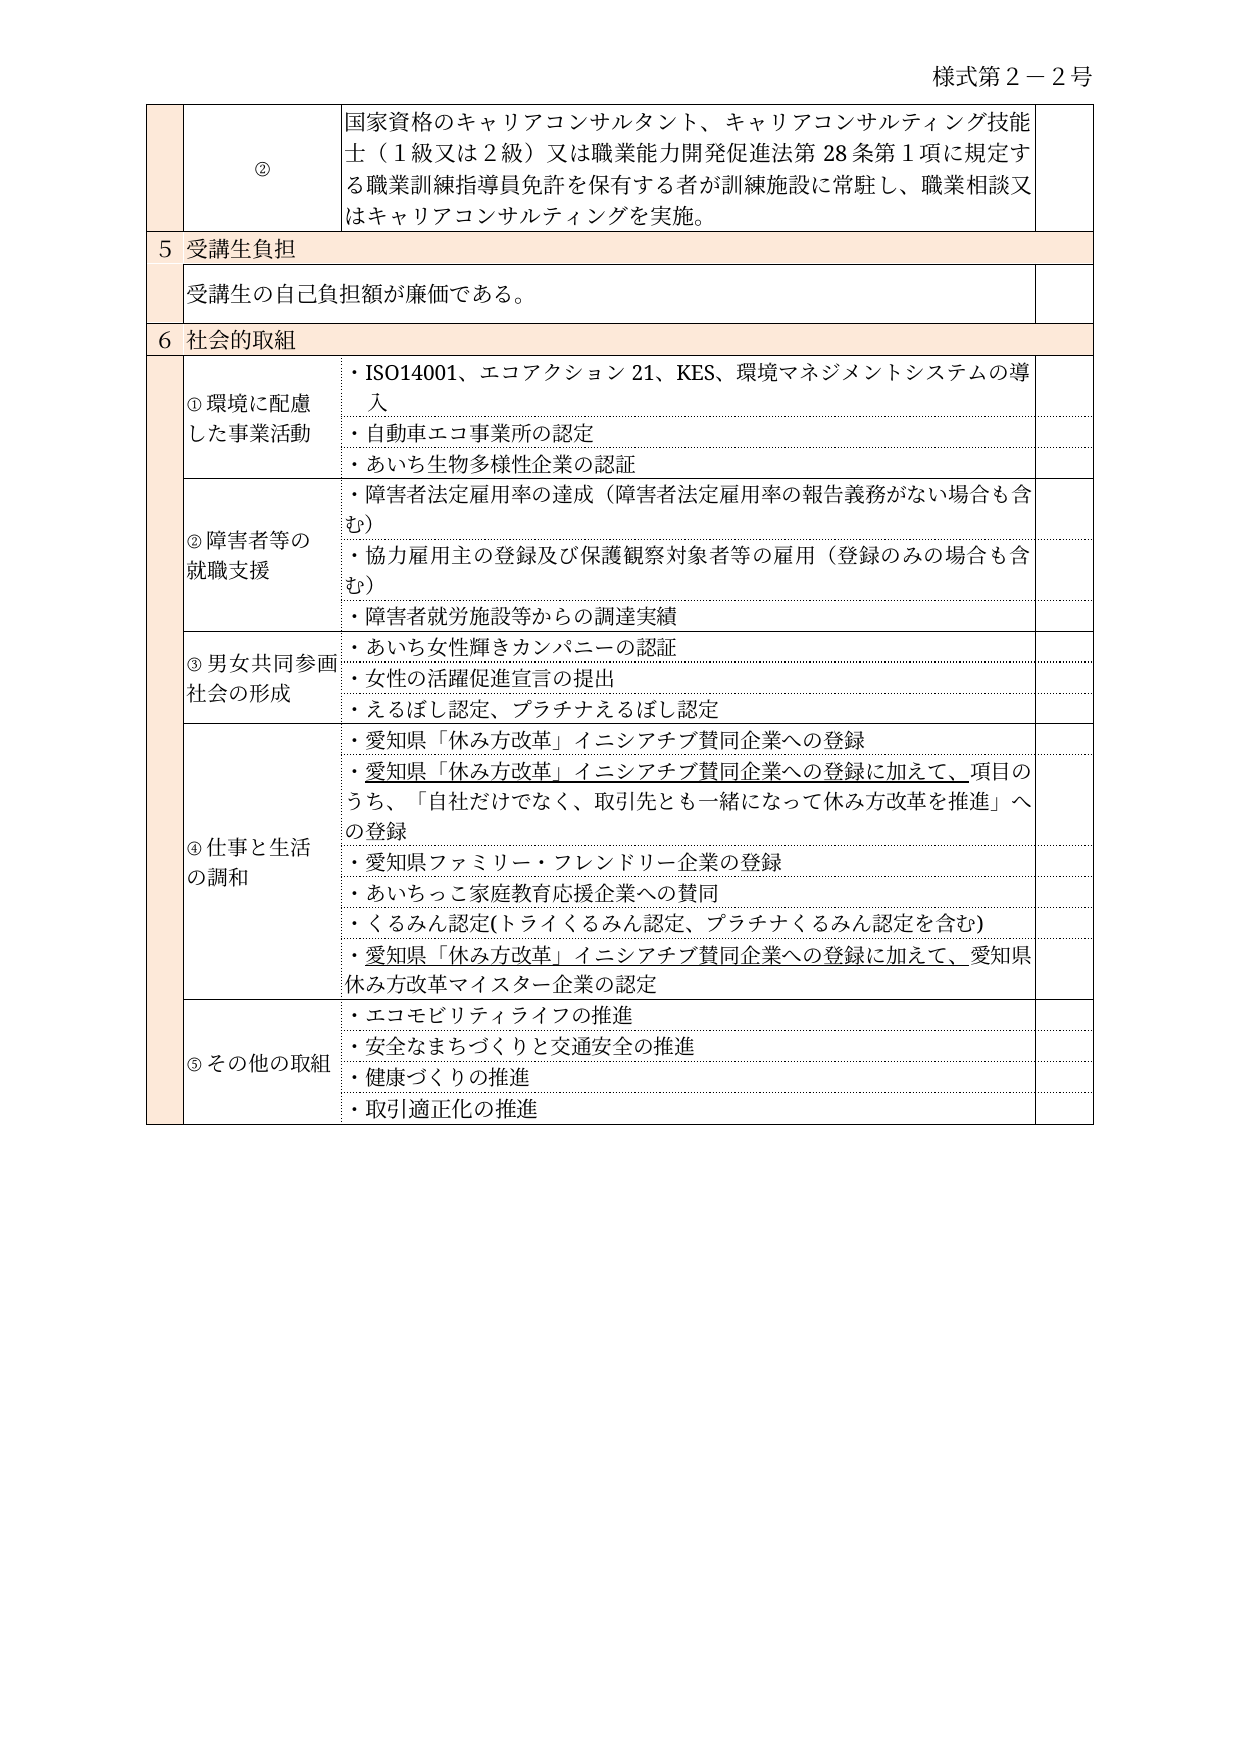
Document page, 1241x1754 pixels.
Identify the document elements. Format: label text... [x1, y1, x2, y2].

table_cell ・あいち女性輝きカンパニーの認証 [341, 632, 1035, 661]
table_cell [1036, 632, 1093, 661]
table_cell ・えるぼし認定、プラチナえるぼし認定 [341, 693, 1035, 723]
table_cell [1036, 1030, 1093, 1061]
table_cell [1036, 1061, 1093, 1092]
table_cell [1036, 416, 1093, 447]
table_cell [1036, 447, 1093, 478]
table_cell ・障害者法定雇用率の達成（障害者法定雇用率の報告義務がない場合も含む） [341, 479, 1035, 539]
table_cell ・障害者就労施設等からの調達実績 [341, 600, 1035, 631]
table_cell ・愛知県「休み方改革」イニシアチブ賛同企業への登録に加えて、項目のうち、「自社だけでなく、取引先とも一緒になって休み方改革を推進」への登録 [341, 754, 1035, 845]
table_cell ①環境に配慮 した事業活動 [184, 356, 341, 478]
table_cell [1036, 1000, 1093, 1030]
table_cell [147, 356, 183, 1124]
table_cell [1036, 876, 1093, 907]
table_cell ・くるみん認定(トライくるみん認定、プラチナくるみん認定を含む) [341, 907, 1035, 938]
table_cell [1036, 907, 1093, 938]
table_cell ・ISO14001、エコアクション21、KES、環境マネジメントシステムの導入 [341, 356, 1035, 416]
table_cell ６ [147, 324, 183, 355]
table_cell ・女性の活躍促進宣言の提出 [341, 661, 1035, 692]
table_cell ③男女共同参画社会の形成 [184, 632, 341, 723]
table_cell ５ [147, 232, 183, 263]
table_cell ・愛知県「休み方改革」イニシアチブ賛同企業への登録に加えて、愛知県休み方改革マイスター企業の認定 [341, 938, 1035, 999]
table_cell ・愛知県ファミリー・フレンドリー企業の登録 [341, 845, 1035, 876]
table_cell [147, 264, 183, 322]
table_cell ・取引適正化の推進 [341, 1092, 1035, 1124]
table_cell [1036, 600, 1093, 631]
table_cell [1036, 845, 1093, 876]
table_cell [1036, 661, 1093, 692]
table_cell ⑤その他の取組 [184, 1000, 341, 1124]
table_cell [1036, 479, 1093, 539]
table_cell ・あいちっこ家庭教育応援企業への賛同 [341, 876, 1035, 907]
table_cell ・健康づくりの推進 [341, 1061, 1035, 1092]
table_cell [1036, 1092, 1093, 1124]
table_cell 社会的取組 [184, 324, 1093, 355]
table_cell [1036, 754, 1093, 845]
table_cell [1036, 356, 1093, 416]
table_cell ・愛知県「休み方改革」イニシアチブ賛同企業への登録 [341, 724, 1035, 754]
table_cell [1036, 265, 1093, 322]
table_cell [1036, 105, 1093, 231]
table_cell ・あいち生物多様性企業の認証 [341, 447, 1035, 478]
table_cell [147, 105, 183, 231]
table_cell [1036, 539, 1093, 599]
table_cell 受講生負担 [184, 232, 1093, 263]
table_cell ・協力雇用主の登録及び保護観察対象者等の雇用（登録のみの場合も含む） [341, 539, 1035, 599]
table_cell [1036, 938, 1093, 999]
table_cell [1036, 724, 1093, 754]
table_cell ・安全なまちづくりと交通安全の推進 [341, 1030, 1035, 1061]
table_cell 受講生の自己負担額が廉価である。 [184, 265, 1035, 322]
table_cell 国家資格のキャリアコンサルタント、キャリアコンサルティング技能士（１級又は２級）又は職業能力開発促進法第28条第１項に規定する職業訓練指導員免許を保有する者が訓練施設に常駐し、職業相談又はキャリアコンサルティングを実施。 [342, 105, 1035, 231]
table_cell ②障害者等の 就職支援 [184, 479, 341, 631]
table_cell [1036, 693, 1093, 723]
table_cell ・自動車エコ事業所の認定 [341, 416, 1035, 447]
table_cell ④仕事と生活 の調和 [184, 724, 341, 999]
table_cell ・エコモビリティライフの推進 [341, 1000, 1035, 1030]
table_cell ② [184, 105, 341, 231]
